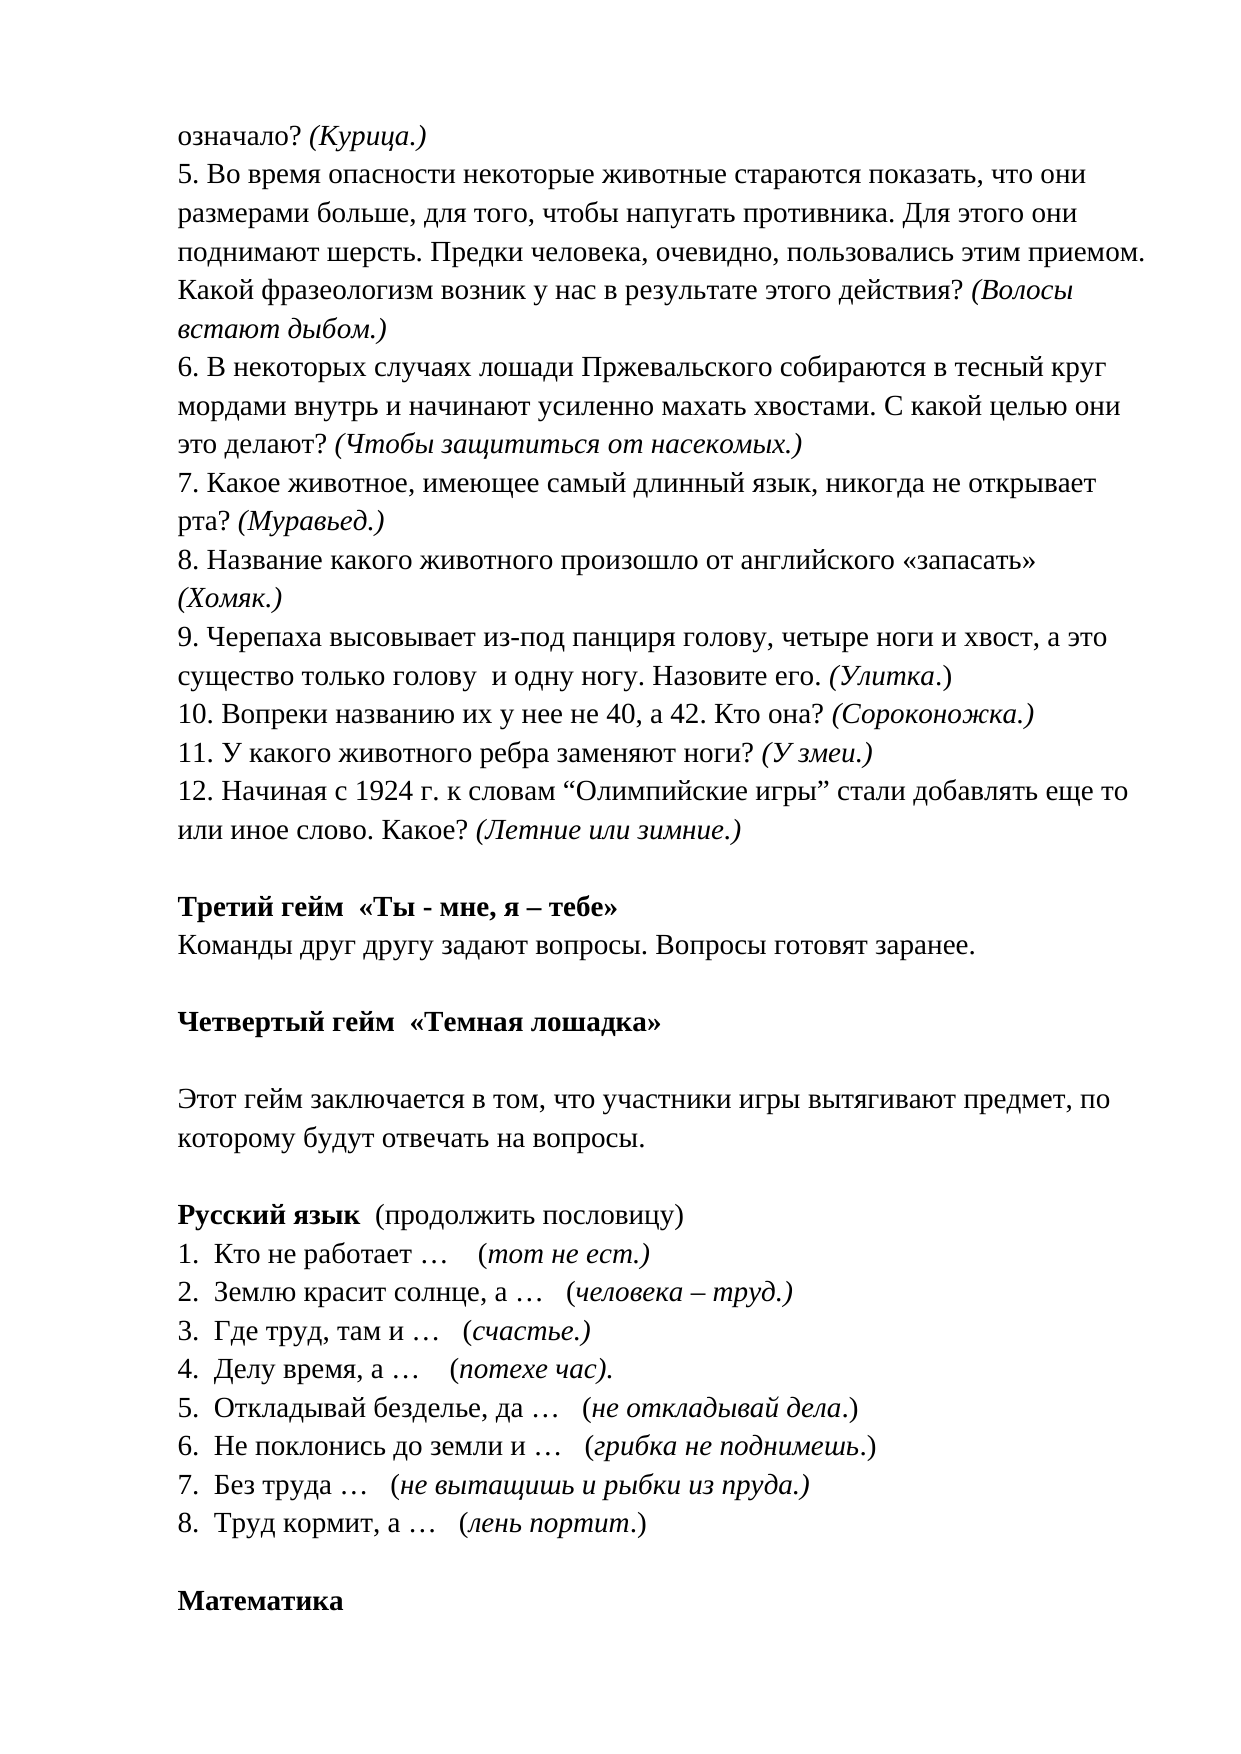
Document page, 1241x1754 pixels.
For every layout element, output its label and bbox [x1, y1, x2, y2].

text [177, 118, 1152, 1539]
text [177, 1544, 1152, 1616]
